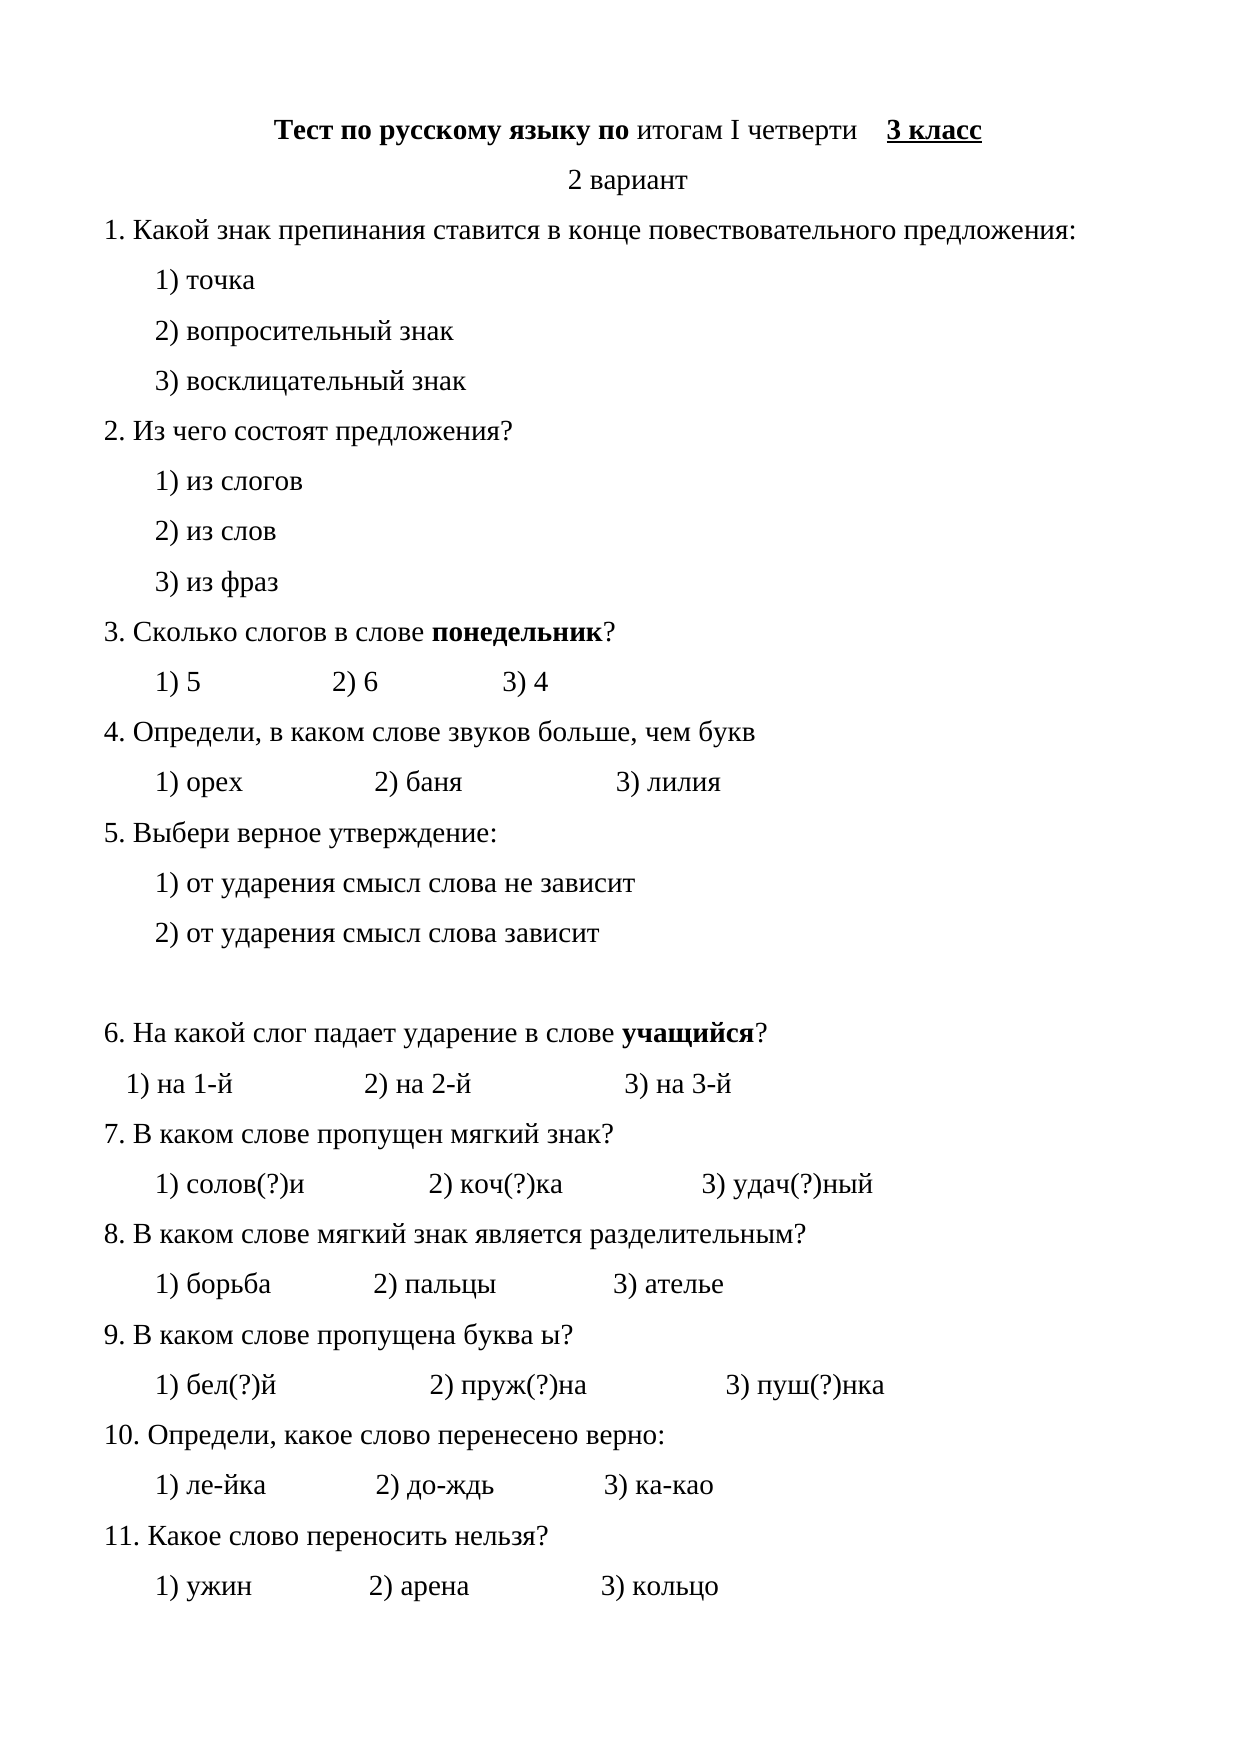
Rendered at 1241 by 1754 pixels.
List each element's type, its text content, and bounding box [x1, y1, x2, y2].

text 2) из слов [103, 513, 1152, 547]
text 10. Определи, какое слово перенесено верно: [103, 1417, 1152, 1451]
text 1) орех 2) баня 3) лилия [103, 764, 1152, 798]
text 1) солов(?)и 2) коч(?)ка 3) удач(?)ный [103, 1166, 1152, 1200]
text 3) восклицательный знак [103, 363, 1152, 396]
text 1) ле-йка 2) до-ждь 3) ка-као [103, 1467, 1152, 1501]
text 2. Из чего состоят предложения? [103, 413, 1152, 447]
text 1) на 1-й 2) на 2-й 3) на 3-й [103, 1066, 1152, 1099]
text 8. В каком слове мягкий знак является разделительным? [103, 1216, 1152, 1250]
text 3) из фраз [103, 564, 1152, 597]
text 6. На какой слог падает ударение в слове учащийся? [103, 1016, 1152, 1049]
text 4. Определи, в каком слове звуков больше, чем букв [103, 714, 1152, 748]
text 1) от ударения смысл слова не зависит [103, 865, 1152, 898]
text 1) ужин 2) арена 3) кольцо [103, 1568, 1152, 1601]
text 1) бел(?)й 2) пруж(?)на 3) пуш(?)нка [103, 1367, 1152, 1401]
text 5. Выбери верное утверждение: [103, 815, 1152, 848]
text 1) точка [103, 262, 1152, 296]
text 1. Какой знак препинания ставится в конце повествовательного предложения: [103, 212, 1152, 246]
text 2) от ударения смысл слова зависит [103, 915, 1152, 949]
text 1) борьба 2) пальцы 3) ателье [103, 1267, 1152, 1300]
text 9. В каком слове пропущена буква ы? [103, 1317, 1152, 1350]
text 3. Сколько слогов в слове понедельник? [103, 614, 1152, 647]
text 7. В каком слове пропущен мягкий знак? [103, 1116, 1152, 1149]
text Тест по русскому языку по итогам I четверти 3 класс [103, 112, 1152, 145]
text 11. Какое слово переносить нельзя? [103, 1518, 1152, 1551]
text 1) из слогов [103, 463, 1152, 497]
text 1) 5 2) 6 3) 4 [103, 664, 1152, 698]
text 2) вопросительный знак [103, 313, 1152, 346]
text 2 вариант [103, 162, 1152, 196]
